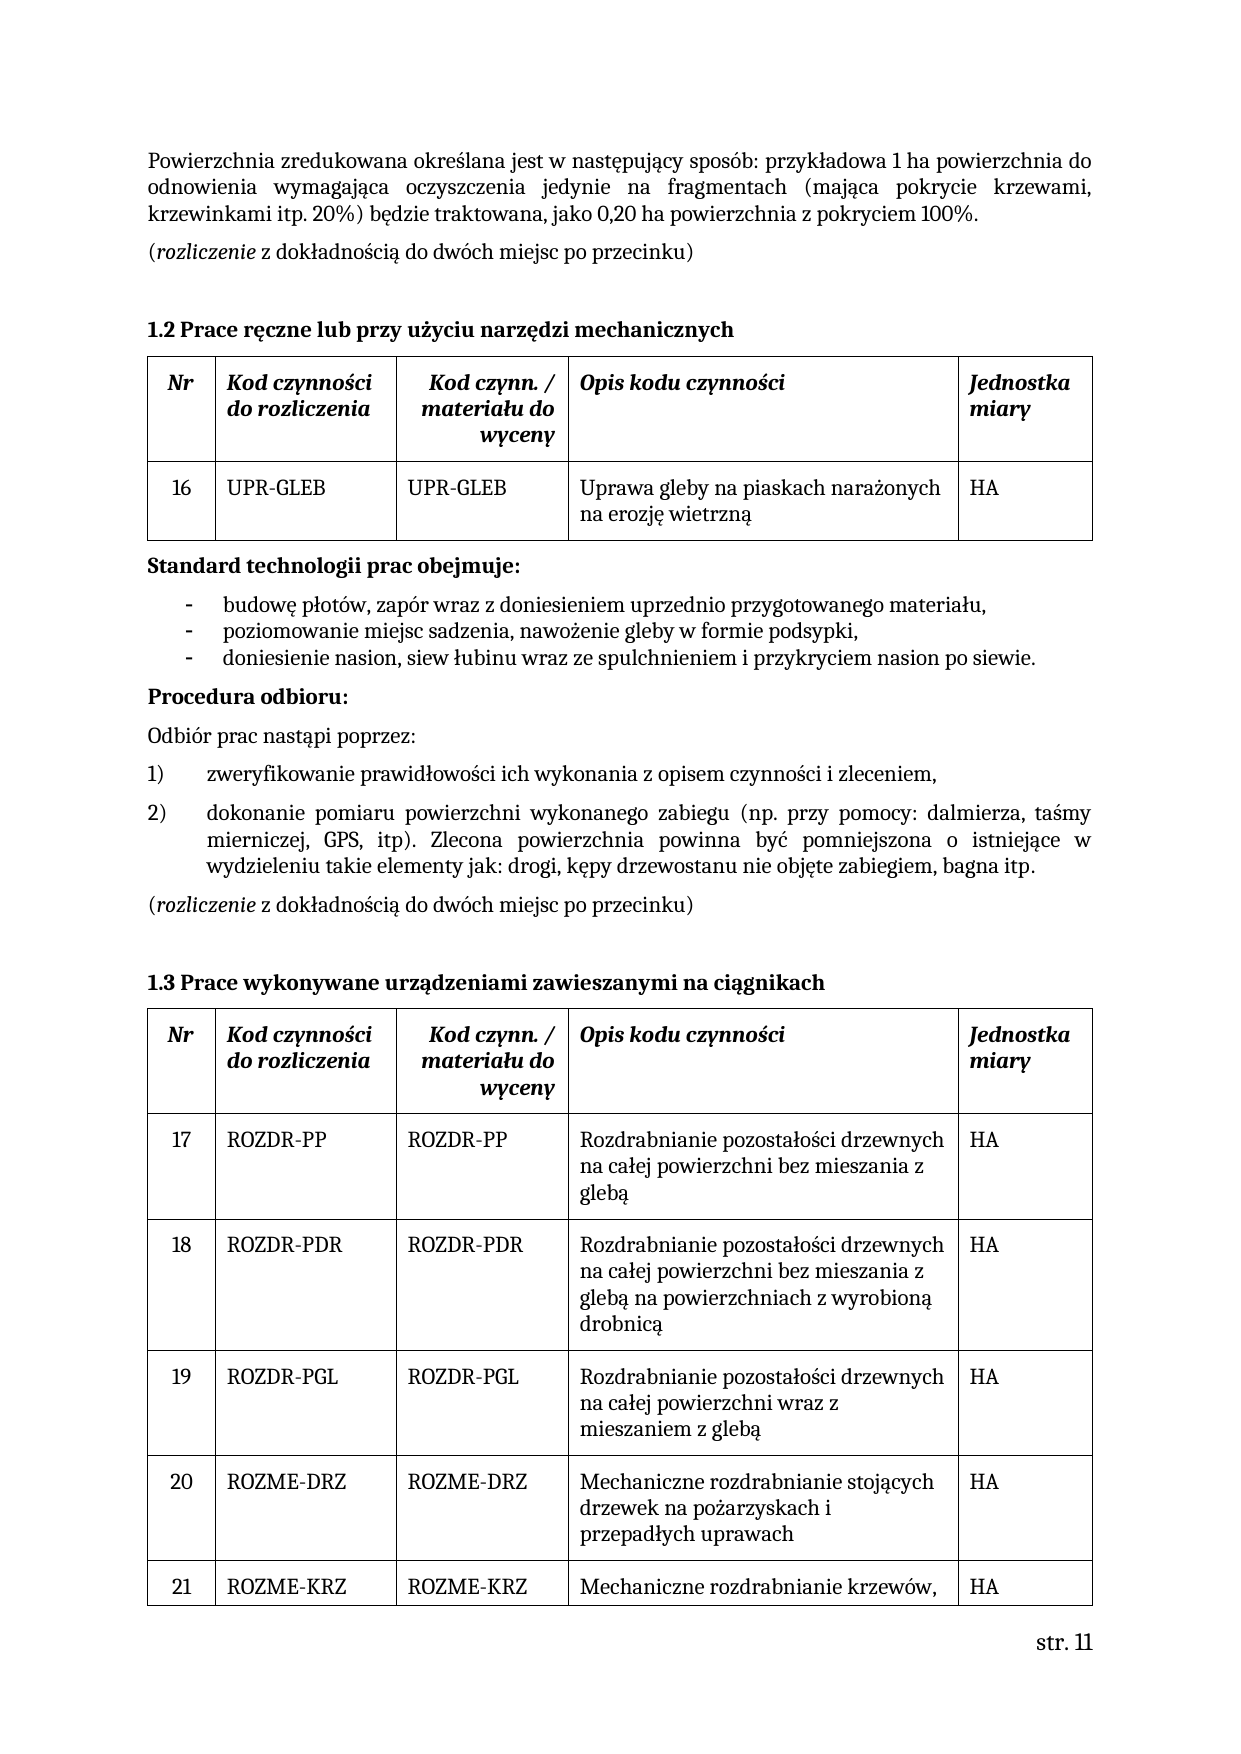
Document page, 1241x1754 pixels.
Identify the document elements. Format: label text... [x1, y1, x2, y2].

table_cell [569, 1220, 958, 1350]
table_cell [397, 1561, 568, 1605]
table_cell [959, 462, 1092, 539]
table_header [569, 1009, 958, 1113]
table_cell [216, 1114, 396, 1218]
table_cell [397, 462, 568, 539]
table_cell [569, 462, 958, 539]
text 1.2 Prace ręczne lub przy użyciu narzędzi mechanicznych [148, 317, 1093, 343]
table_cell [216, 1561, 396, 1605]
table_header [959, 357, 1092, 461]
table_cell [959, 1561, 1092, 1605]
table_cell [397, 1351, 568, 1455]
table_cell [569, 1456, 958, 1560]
list budowę płotów, zapór wraz z doniesieniem uprzednio przygotowanego materiału, [185, 592, 1093, 618]
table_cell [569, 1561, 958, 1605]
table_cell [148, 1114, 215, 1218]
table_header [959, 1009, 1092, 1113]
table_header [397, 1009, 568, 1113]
text Odbiór prac nastąpi poprzez: [148, 722, 1093, 749]
text Procedura odbioru: [148, 683, 1093, 710]
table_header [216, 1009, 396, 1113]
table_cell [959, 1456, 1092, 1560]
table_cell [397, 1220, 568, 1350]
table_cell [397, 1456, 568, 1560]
list doniesienie nasion, siew łubinu wraz ze spulchnieniem i przykryciem nasion po siewie. [185, 645, 1093, 671]
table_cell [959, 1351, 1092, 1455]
text 2) dokonanie pomiaru powierzchni wykonanego zabiegu (np. przy pomocy: dalmierza, taśmy mierniczej, GPS, itp). Zlecona powierzchnia powinna być pomniejszona o istniejące w wydzieleniu takie elementy jak: drogi, kępy drzewostanu nie objęte zabiegiem, bagna itp. [148, 800, 1093, 879]
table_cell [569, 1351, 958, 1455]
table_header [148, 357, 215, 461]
text (rozliczenie z dokładnością do dwóch miejsc po przecinku) [148, 239, 1093, 266]
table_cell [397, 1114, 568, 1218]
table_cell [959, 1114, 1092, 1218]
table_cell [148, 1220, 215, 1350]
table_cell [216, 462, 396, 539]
text 1.3 Prace wykonywane urządzeniami zawieszanymi na ciągnikach [148, 969, 1093, 996]
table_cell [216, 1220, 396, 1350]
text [148, 148, 1093, 227]
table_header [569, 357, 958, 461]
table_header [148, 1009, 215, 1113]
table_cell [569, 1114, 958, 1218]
text 1) zweryfikowanie prawidłowości ich wykonania z opisem czynności i zleceniem, [148, 761, 1093, 788]
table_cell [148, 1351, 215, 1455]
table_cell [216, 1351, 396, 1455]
text Standard technologii prac obejmuje: [148, 553, 1093, 579]
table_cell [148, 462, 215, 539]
list poziomowanie miejsc sadzenia, nawożenie gleby w formie podsypki, [185, 618, 1093, 645]
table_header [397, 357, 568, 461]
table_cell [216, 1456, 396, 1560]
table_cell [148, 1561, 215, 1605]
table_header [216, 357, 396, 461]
text (rozliczenie z dokładnością do dwóch miejsc po przecinku) [148, 892, 1093, 918]
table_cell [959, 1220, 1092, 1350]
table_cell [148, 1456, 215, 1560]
